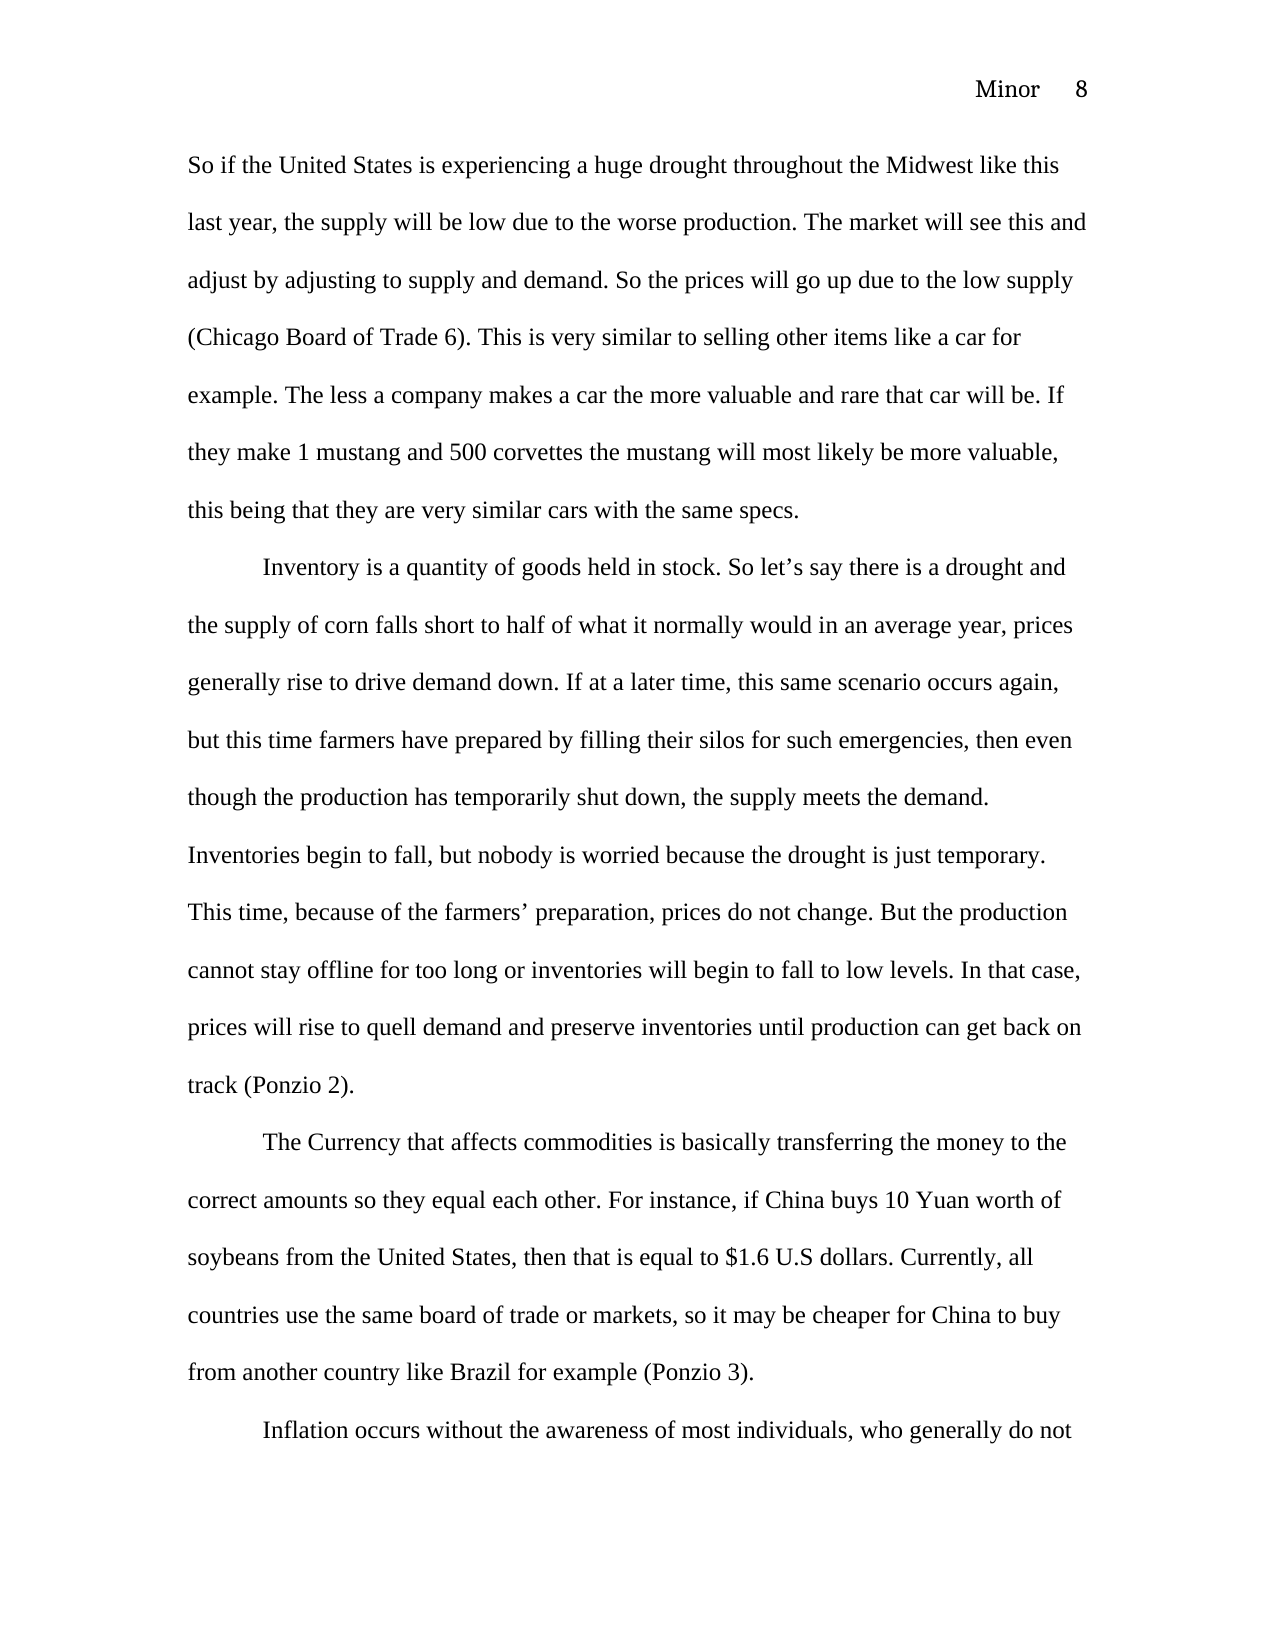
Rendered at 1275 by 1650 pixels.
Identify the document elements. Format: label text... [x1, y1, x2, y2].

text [187, 1415, 1087, 1444]
text Inventory is a quantity of goods held in stock. So let’s say there is a drought and the supply of corn falls short to half of what it normally would in an average year, prices generally rise to drive demand down. If at a later time, this same scenario occurs again, but this time farmers have prepared by filling their silos for such emergencies, then even though the production has temporarily shut down, the supply meets the demand. Inventories begin to fall but nobody is worried because the drought is just temporary. This time, because of the farmers’ preparation, prices do not change. But the production cannot stay offline for too long or inventories will begin to fall to low levels. In that case, prices will rise to quell demand and preserve inventories until production can get back on track (Ponzio 2). [187, 552, 1087, 1099]
text The Currency that affects commodities is basically transferring the money to the correct amounts so they equal each other. For instance, if China buys 10 Yuan worth of soybeans from the United States, then that is equal to $1.6 U.S dollars. Currently, all countries use the same board of trade or markets so it may be cheaper for China to buy from another country like Brazil for example (Ponzio 3). [187, 1127, 1087, 1386]
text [187, 150, 1087, 524]
